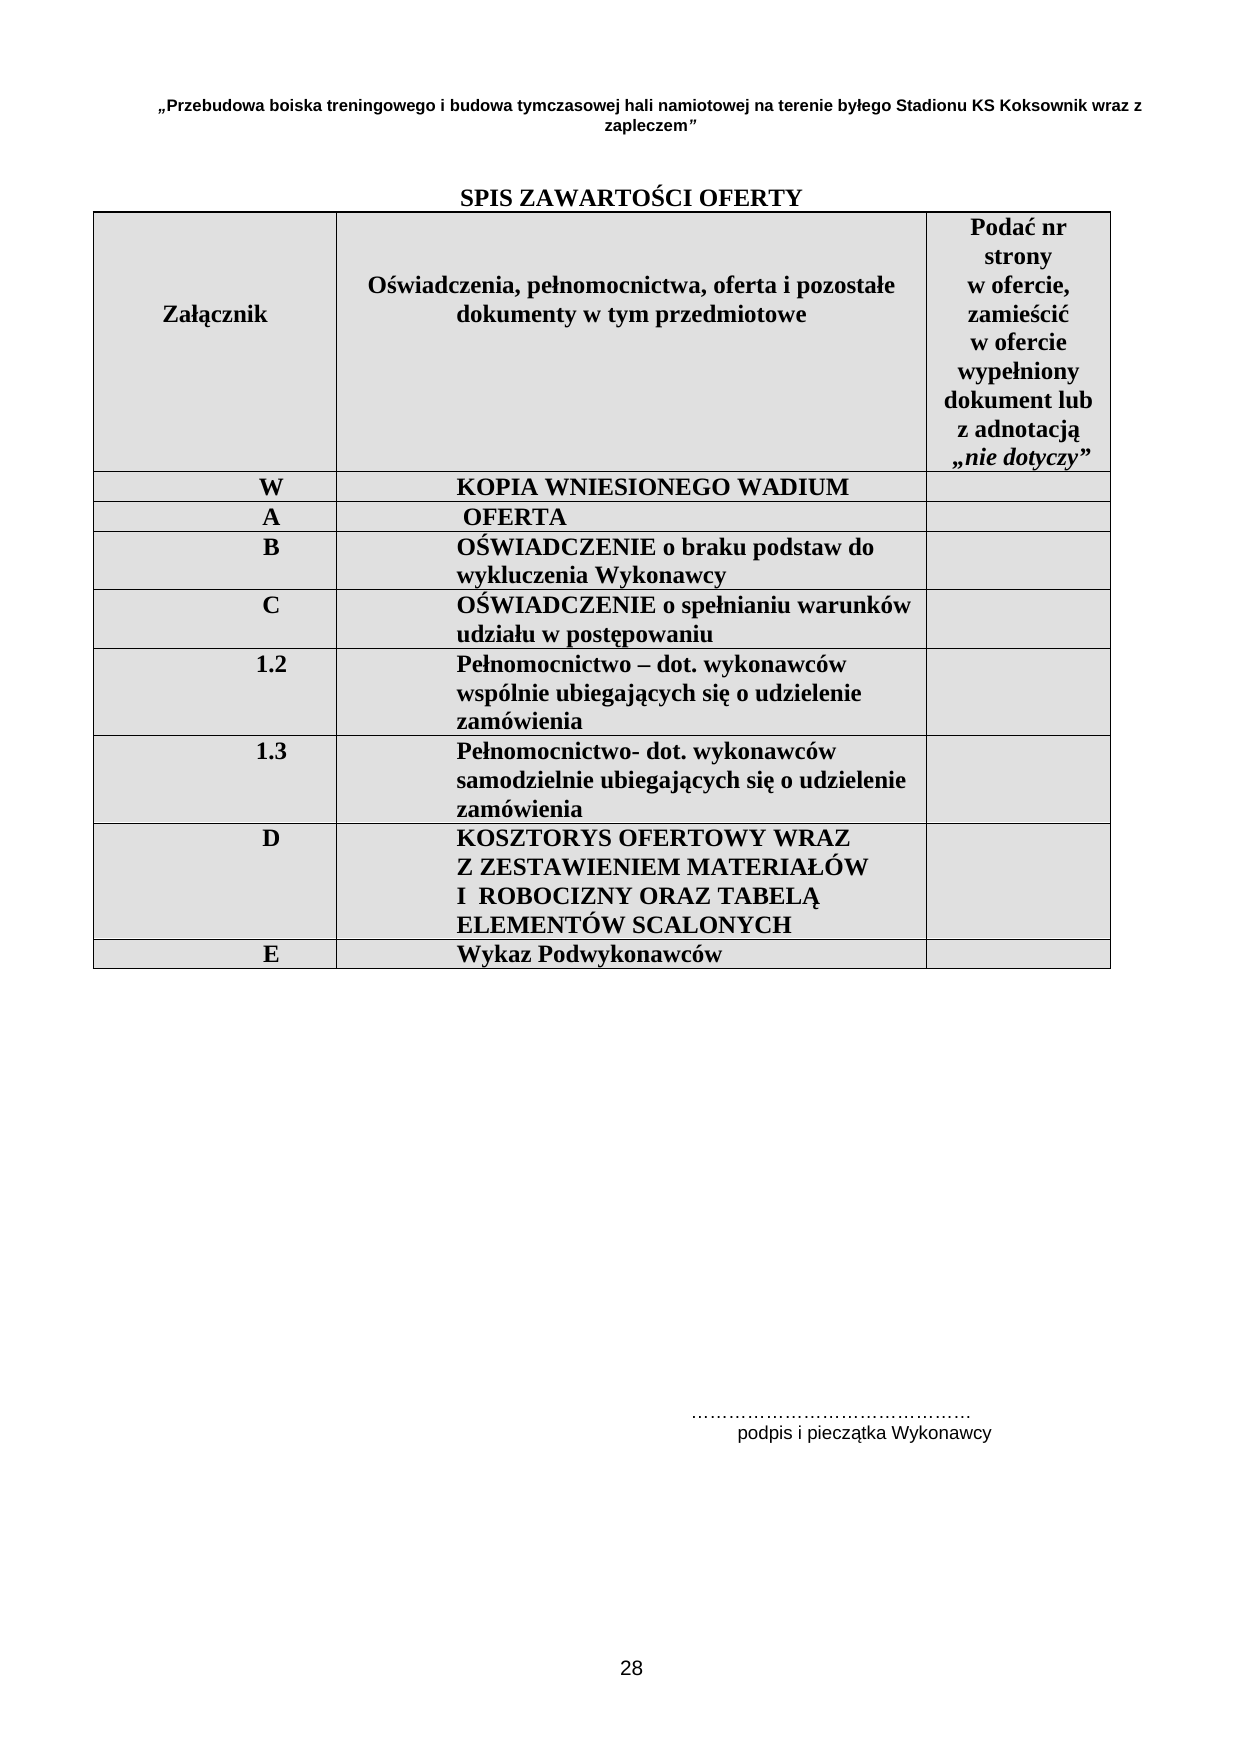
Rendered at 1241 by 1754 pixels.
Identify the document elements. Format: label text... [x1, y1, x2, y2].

text podpis i pieczątka Wykonawcy [617, 1422, 1162, 1444]
table_header Załącznik [94, 213, 336, 471]
table_cell [927, 532, 1110, 589]
table_cell OŚWIADCZENIE o spełnianiu warunków udziału w postępowaniu [337, 590, 926, 648]
table_cell [927, 736, 1110, 822]
table_cell A [94, 502, 336, 531]
table_cell Wykaz Podwykonawców [337, 940, 926, 968]
table_cell B [94, 532, 336, 589]
table_cell [927, 940, 1110, 968]
table_cell [927, 824, 1110, 938]
table_cell 1.2 [94, 649, 336, 735]
table_cell E [94, 940, 336, 968]
table_cell [927, 590, 1110, 648]
table_cell KOSZTORYS OFERTOWY WRAZ Z ZESTAWIENIEM MATERIAŁÓW I ROBOCIZNY ORAZ TABELĄ ELEMENTÓW SCALONYCH [337, 824, 926, 938]
text ……………………………………… [690, 1401, 1162, 1422]
table_cell KOPIA WNIESIONEGO WADIUM [337, 472, 926, 501]
table_cell OŚWIADCZENIE o braku podstaw do wykluczenia Wykonawcy [337, 532, 926, 589]
table_cell [927, 472, 1110, 501]
table_cell 1.3 [94, 736, 336, 822]
table_cell D [94, 824, 336, 938]
table_cell Pełnomocnictwo- dot. wykonawców samodzielnie ubiegających się o udzielenie zamówienia [337, 736, 926, 822]
table_cell W [94, 472, 336, 501]
table_cell OFERTA [337, 502, 926, 531]
table_cell Pełnomocnictwo – dot. wykonawców wspólnie ubiegających się o udzielenie zamówienia [337, 649, 926, 735]
table_cell C [94, 590, 336, 648]
table_cell [927, 502, 1110, 531]
table_cell [927, 649, 1110, 735]
table_header Podać nr strony w ofercie, zamieścić w ofercie wypełniony dokument lub z adnotacją „nie dotyczy” [927, 213, 1110, 471]
table_header Oświadczenia, pełnomocnictwa, oferta i pozostałe dokumenty w tym przedmiotowe [337, 213, 926, 471]
text SPIS ZAWARTOŚCI OFERTY [100, 183, 1162, 211]
